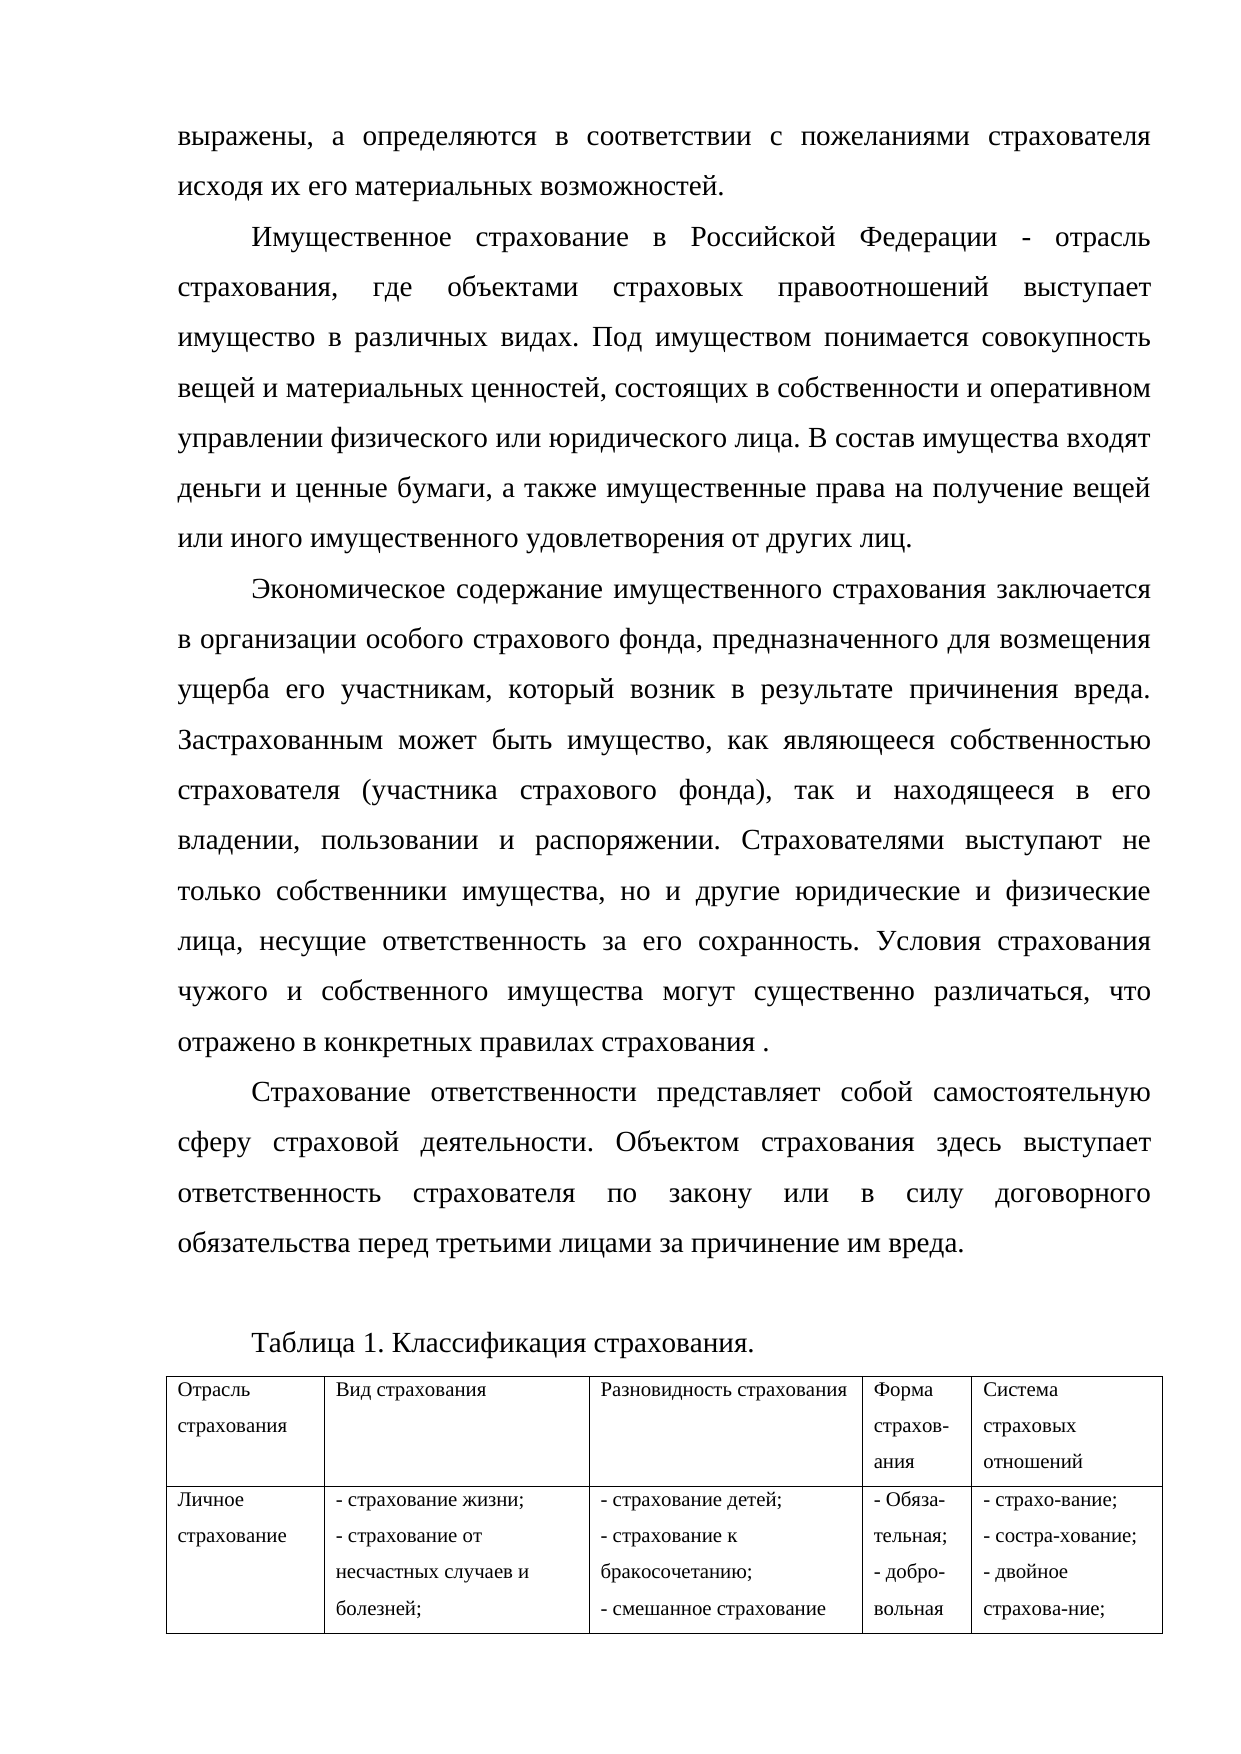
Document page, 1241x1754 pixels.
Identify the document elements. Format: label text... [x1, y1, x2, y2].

table_header Разновидность страхования [590, 1377, 862, 1486]
table_header Вид страхования [325, 1377, 589, 1486]
table_header Отрасль страхования [167, 1377, 324, 1486]
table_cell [863, 1487, 971, 1633]
text Таблица 1. Классификация страхования. [177, 1326, 1152, 1359]
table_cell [590, 1487, 862, 1633]
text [177, 118, 1152, 202]
text Имущественное страхование в Российской Федерации - отрасль страхования, где объектами страховых правоотношений выступает имущество в различных видах. Под имуществом понимается совокупность вещей и материальных ценностей, состоящих в собственности и оперативном управлении физического или юридического лица. В состав имущества входят деньги и ценные бумаги, а также имущественные права на получение вещей или иного имущественного удовлетворения от других лиц. [177, 219, 1152, 554]
table_header Форма страхов-ания [863, 1377, 971, 1486]
table_cell Личное страхование [167, 1487, 324, 1633]
text Страхование ответственности представляет собой самостоятельную сферу страховой деятельности. Объектом страхования здесь выступает ответственность страхователя по закону или в силу договорного обязательства перед третьими лицами за причинение им вреда. [177, 1074, 1152, 1258]
table_header Система страховых отношений [972, 1377, 1162, 1486]
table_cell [972, 1487, 1162, 1633]
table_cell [325, 1487, 589, 1633]
text Экономическое содержание имущественного страхования заключается в организации особого страхового фонда, предназначенного для возмещения ущерба его участникам, который возник в результате причинения вреда. Застрахованным может быть имущество, как являющееся собственностью страхователя (участника страхового фонда), так и находящееся в его владении, пользовании и распоряжении. Страхователями выступают не только собственники имущества, но и другие юридические и физические лица, несущие ответственность за его сохранность. Условия страхования чужого и собственного имущества могут существенно различаться, что отражено в конкретных правилах страхования . [177, 571, 1152, 1057]
